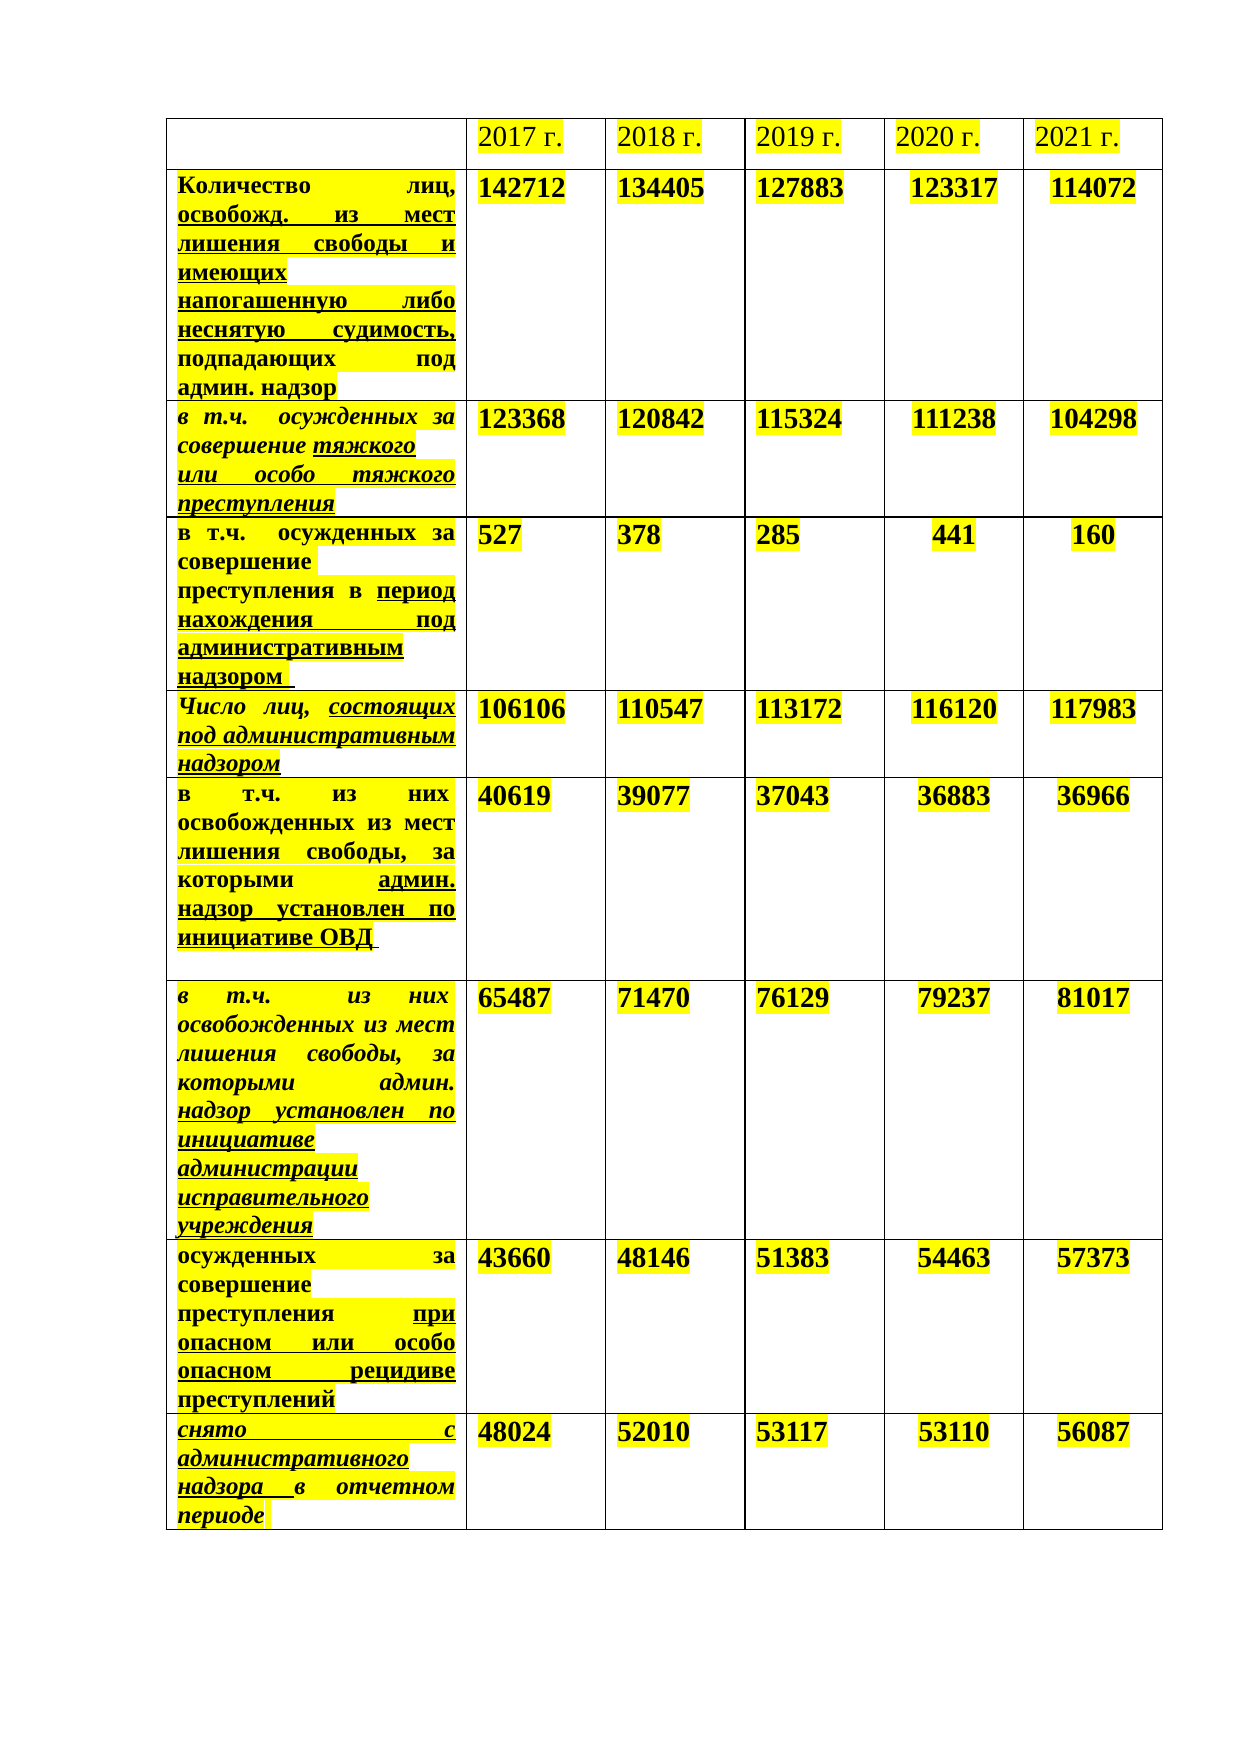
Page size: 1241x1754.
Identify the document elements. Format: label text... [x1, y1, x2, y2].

table_cell осужденных за совершение преступления при опасном или особо опасном рецидиве преступлений [311, 1240, 466, 1413]
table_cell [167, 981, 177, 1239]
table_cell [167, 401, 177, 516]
table_cell 104298 [1024, 401, 1162, 516]
table_cell 53117 [746, 1414, 884, 1529]
table_cell 134405 [606, 170, 744, 400]
table_cell 39077 [606, 778, 744, 979]
table_cell 81017 [1024, 981, 1162, 1239]
table_header 2018 г. [606, 119, 744, 169]
table_cell 111238 [885, 401, 1023, 516]
table_cell 142712 [467, 170, 605, 400]
table_cell 43660 [467, 1240, 605, 1413]
table_cell 51383 [746, 1240, 884, 1413]
table_cell 52010 [606, 1414, 744, 1529]
table_cell 106106 [467, 691, 605, 777]
table_cell 53110 [885, 1414, 1023, 1529]
table_cell 117983 [1024, 691, 1162, 777]
table_cell Количество лиц, освобожд. из мест лишения свободы и имеющих напогашенную либо неснятую судимость, подпадающих под админ. надзор [287, 170, 466, 400]
table_cell 56087 [1024, 1414, 1162, 1529]
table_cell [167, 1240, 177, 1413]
table_cell 48146 [606, 1240, 744, 1413]
table_cell 160 [1024, 518, 1162, 690]
table_header 2017 г. [467, 119, 605, 169]
table_cell 48024 [467, 1414, 605, 1529]
table_cell 40619 [467, 778, 605, 979]
table_cell 120842 [606, 401, 744, 516]
table_cell 110547 [606, 691, 744, 777]
table_cell 57373 [1024, 1240, 1162, 1413]
table_cell 123317 [885, 170, 1023, 400]
table_cell 116120 [885, 691, 1023, 777]
table_cell 115324 [746, 401, 884, 516]
table_cell 114072 [1024, 170, 1162, 400]
table_cell в т.ч. осужденных за совершение преступления в период нахождения под административным надзором [167, 518, 466, 690]
table_header 2020 г. [885, 119, 1023, 169]
table_cell 36883 [885, 778, 1023, 979]
table_cell 285 [746, 518, 884, 690]
table_header 2019 г. [746, 119, 884, 169]
table_cell 113172 [746, 691, 884, 777]
table_cell 123368 [467, 401, 605, 516]
table_header 2021 г. [1024, 119, 1162, 169]
table_cell 76129 [746, 981, 884, 1239]
table_cell 441 [885, 518, 1023, 690]
table_header [167, 119, 466, 169]
table_cell 127883 [746, 170, 884, 400]
table_cell 65487 [467, 981, 605, 1239]
table_cell в т.ч. осужденных за совершение тяжкого или особо тяжкого преступления [335, 401, 466, 516]
table_cell в т.ч. из них освобожденных из мест лишения свободы, за которыми админ. надзор установлен по инициативе ОВД [167, 778, 466, 979]
table_cell 54463 [885, 1240, 1023, 1413]
table_cell Число лиц, состоящих под административным надзором [167, 691, 466, 777]
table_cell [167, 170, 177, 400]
table_cell 378 [606, 518, 744, 690]
table_cell 37043 [746, 778, 884, 979]
table_cell снято с административного надзора в отчетном периоде [271, 1414, 466, 1529]
table_cell 79237 [885, 981, 1023, 1239]
table_cell 36966 [1024, 778, 1162, 979]
table_cell в т.ч. из них освобожденных из мест лишения свободы, за которыми админ. надзор установлен по инициативе администрации исправительного учреждения [313, 981, 466, 1239]
table_cell 71470 [606, 981, 744, 1239]
table_cell 527 [467, 518, 605, 690]
